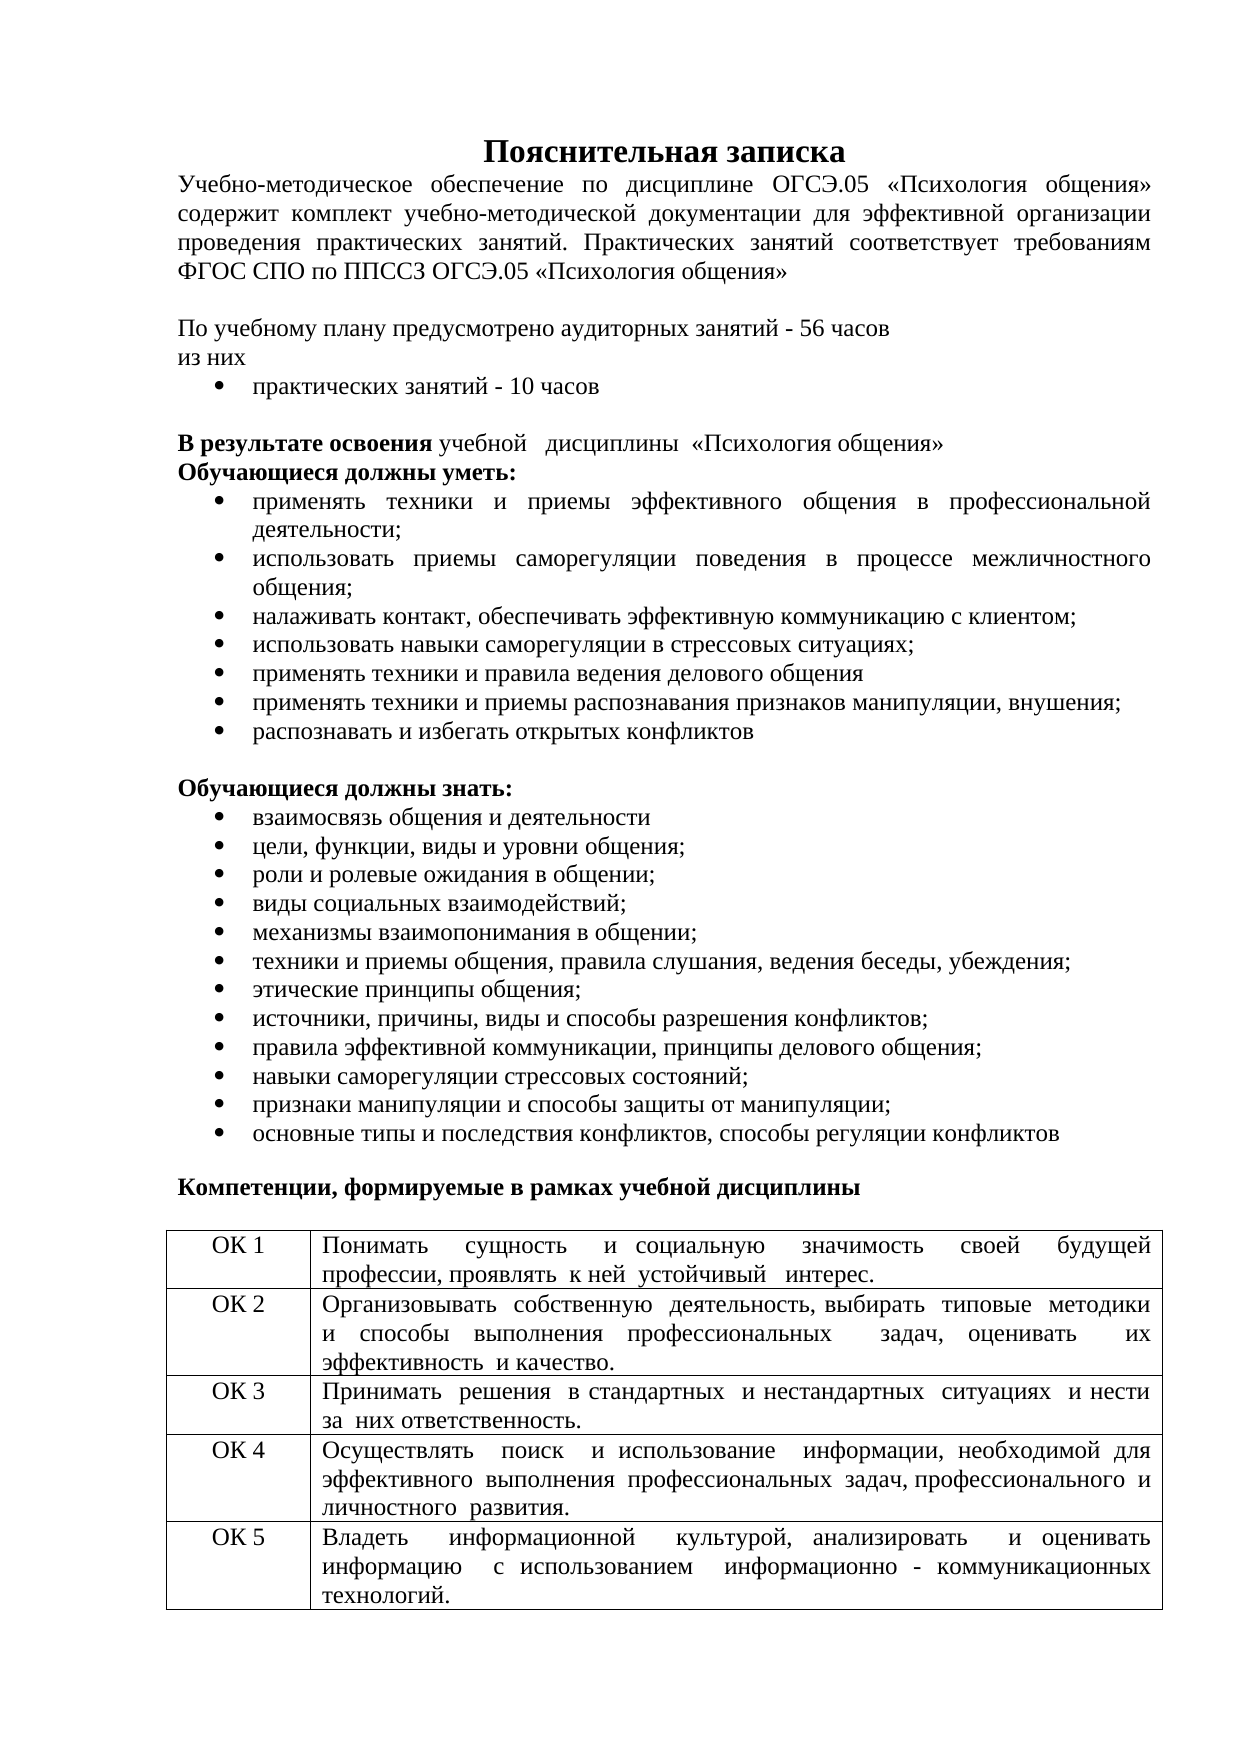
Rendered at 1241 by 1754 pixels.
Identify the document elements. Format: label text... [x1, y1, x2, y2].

table_header ОК 1 [167, 1231, 310, 1288]
table_cell Осуществлять поиск и использование информации, необходимой для эффективного выполнения профессиональных задач, профессионального и личностного развития. [311, 1435, 1162, 1521]
list навыки саморегуляции стрессовых состояний; [215, 1061, 1152, 1089]
text Пояснительная записка [177, 131, 1152, 169]
list взаимосвязь общения и деятельности [215, 802, 1152, 831]
list распознавать и избегать открытых конфликтов [215, 716, 1152, 744]
table_cell ОК 5 [167, 1522, 310, 1608]
list налаживать контакт, обеспечивать эффективную коммуникацию с клиентом; [215, 601, 1152, 629]
table_cell Организовывать собственную деятельность, выбирать типовые методики и способы выполнения профессиональных задач, оценивать их эффективность и качество. [311, 1289, 1162, 1375]
list механизмы взаимопонимания в общении; [215, 917, 1152, 946]
text из них [177, 342, 1152, 371]
table_header Понимать сущность и социальную значимость своей будущей профессии, проявлять к ней устойчивый интерес. [311, 1231, 1162, 1288]
table_cell ОК 3 [167, 1376, 310, 1434]
table_cell Принимать решения в стандартных и нестандартных ситуациях и нести за них ответственность. [311, 1376, 1162, 1434]
list цели, функции, виды и уровни общения; [215, 831, 1152, 859]
text В результате освоения учебной дисциплины «Психология общения» [177, 428, 1152, 457]
list основные типы и последствия конфликтов, способы регуляции конфликтов [215, 1118, 1152, 1147]
text Учебно-методическое обеспечение по дисциплине ОГСЭ.05 «Психология общения» содержит комплект учебно-методической документации для эффективной организации проведения практических занятий. Практических занятий соответствует требованиям ФГОС СПО по ППССЗ ОГСЭ.05 «Психология общения» [177, 169, 1152, 284]
list техники и приемы общения, правила слушания, ведения беседы, убеждения; [215, 946, 1152, 974]
table_cell ОК 2 [167, 1289, 310, 1375]
table_cell ОК 4 [167, 1435, 310, 1521]
list применять техники и правила ведения делового общения [215, 658, 1152, 687]
text По учебному плану предусмотрено аудиторных занятий - 56 часов [177, 313, 1152, 342]
text Компетенции, формируемые в рамках учебной дисциплины [177, 1172, 1152, 1201]
list этические принципы общения; [215, 974, 1152, 1003]
list виды социальных взаимодействий; [215, 888, 1152, 917]
text Обучающиеся должны уметь: [177, 457, 1152, 486]
list роли и ролевые ожидания в общении; [215, 859, 1152, 888]
list использовать навыки саморегуляции в стрессовых ситуациях; [215, 629, 1152, 658]
list практических занятий - 10 часов [215, 371, 1152, 399]
list применять техники и приемы распознавания признаков манипуляции, внушения; [215, 687, 1152, 716]
list применять техники и приемы эффективного общения в профессиональной деятельности; [215, 486, 1152, 543]
list источники, причины, виды и способы разрешения конфликтов; [215, 1003, 1152, 1032]
list признаки манипуляции и способы защиты от манипуляции; [215, 1089, 1152, 1118]
list использовать приемы саморегуляции поведения в процессе межличностного общения; [215, 543, 1152, 601]
table_cell Владеть информационной культурой, анализировать и оценивать информацию с использованием информационно - коммуникационных технологий. [311, 1522, 1162, 1608]
list правила эффективной коммуникации, принципы делового общения; [215, 1032, 1152, 1061]
text Обучающиеся должны знать: [177, 773, 1152, 802]
